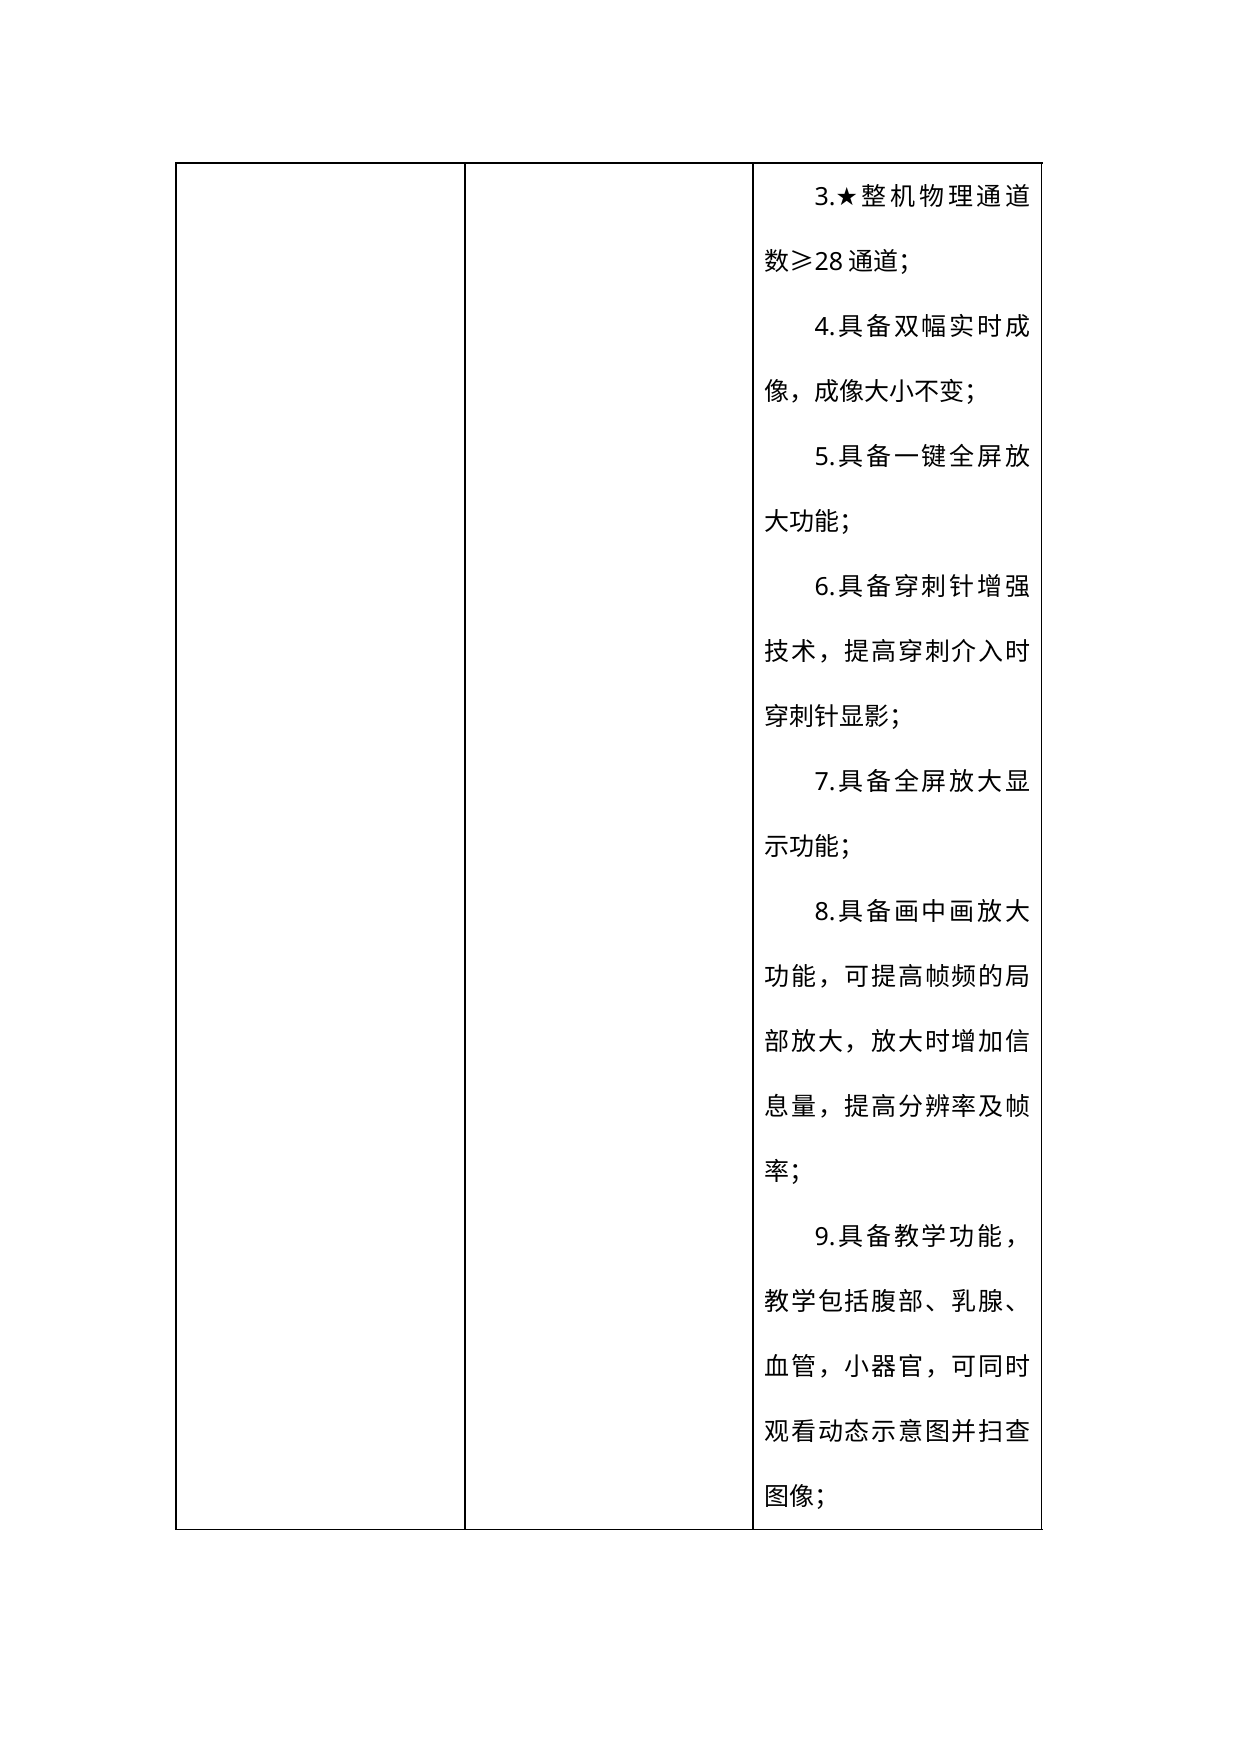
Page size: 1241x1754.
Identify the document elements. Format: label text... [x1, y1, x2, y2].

table_cell [466, 164, 752, 1528]
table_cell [754, 164, 1041, 1528]
table_cell 1 [177, 164, 464, 1528]
